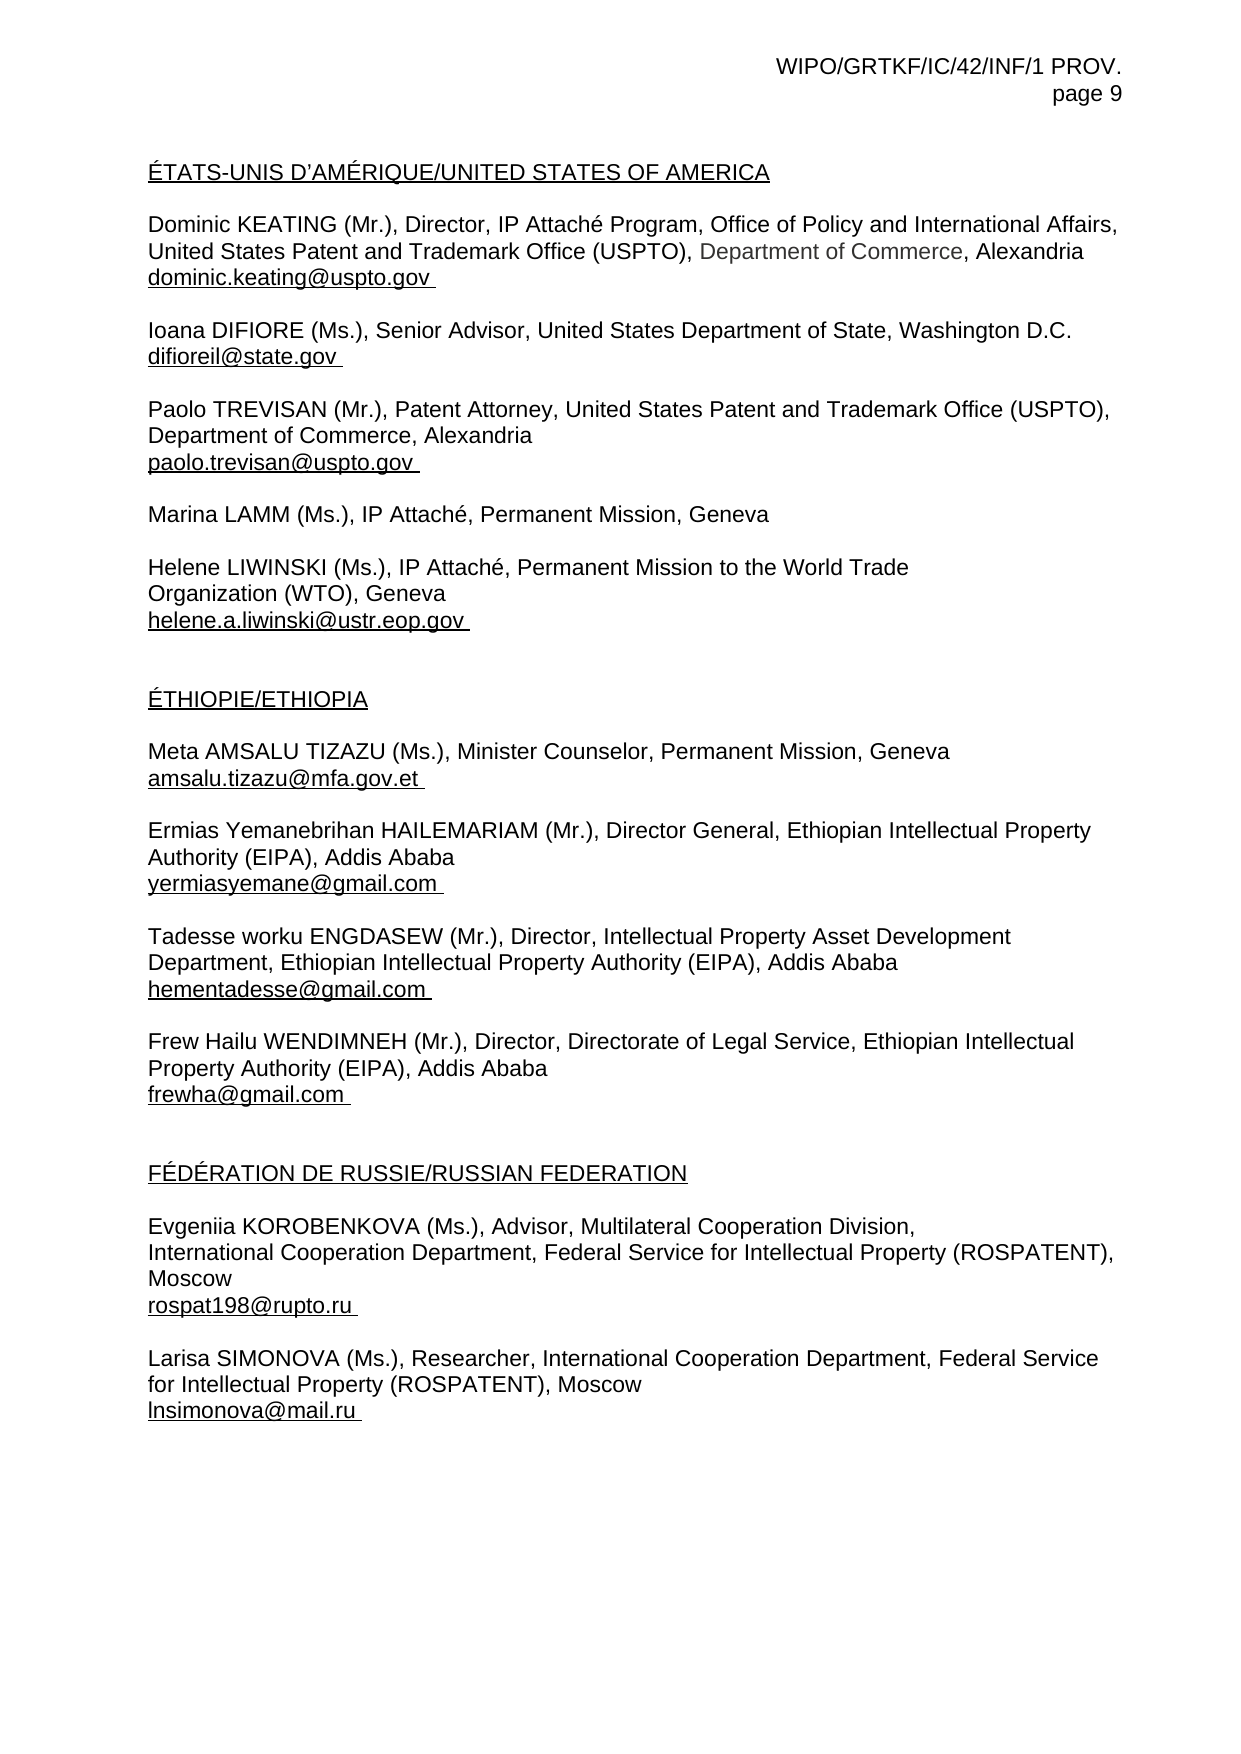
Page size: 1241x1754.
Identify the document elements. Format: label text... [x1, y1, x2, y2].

text ÉTHIOPIE/ETHIOPIA [148, 686, 1122, 712]
text difioreil@state.gov [148, 343, 1122, 369]
text Evgeniia KOROBENKOVA (Ms.), Advisor, Multilateral Cooperation Division, International Cooperation Department, Federal Service for Intellectual Property (ROSPATENT), Moscow [148, 1213, 1122, 1292]
text Meta AMSALU TIZAZU (Ms.), Minister Counselor, Permanent Mission, Geneva [148, 738, 1122, 765]
text Paolo TREVISAN (Mr.), Patent Attorney, United States Patent and Trademark Office (USPTO), Department of Commerce, Alexandria [148, 396, 1122, 448]
text Dominic KEATING (Mr.), Director, IP Attaché Program, Office of Policy and International Affairs, United States Patent and Trademark Office (USPTO), Department of Commerce, Alexandria [148, 211, 1122, 264]
text helene.a.liwinski@ustr.eop.gov [148, 607, 1122, 633]
text Ioana DIFIORE (Ms.), Senior Advisor, United States Department of State, Washington D.C. [148, 317, 1122, 343]
text paolo.trevisan@uspto.gov [148, 448, 1122, 475]
text ÉTATS-UNIS D’AMÉRIQUE/UNITED STATES OF AMERICA [148, 158, 1122, 185]
text amsalu.tizazu@mfa.gov.et [148, 765, 1122, 791]
text rospat198@rupto.ru [148, 1292, 1122, 1318]
text FÉDÉRATION DE RUSSIE/RUSSIAN FEDERATION [148, 1160, 1122, 1186]
text lnsimonova@mail.ru [148, 1397, 1122, 1423]
text Ermias Yemanebrihan HAILEMARIAM (Mr.), Director General, Ethiopian Intellectual Property Authority (EIPA), Addis Ababa [148, 817, 1122, 870]
text Tadesse worku ENGDASEW (Mr.), Director, Intellectual Property Asset Development Department, Ethiopian Intellectual Property Authority (EIPA), Addis Ababa [148, 923, 1122, 976]
text Helene LIWINSKI (Ms.), IP Attaché, Permanent Mission to the World Trade Organization (WTO), Geneva [148, 554, 1122, 607]
text Frew Hailu WENDIMNEH (Mr.), Director, Directorate of Legal Service, Ethiopian Intellectual Property Authority (EIPA), Addis Ababa [148, 1028, 1122, 1081]
text Larisa SIMONOVA (Ms.), Researcher, International Cooperation Department, Federal Service for Intellectual Property (ROSPATENT), Moscow [148, 1344, 1122, 1397]
text yermiasyemane@gmail.com [148, 870, 1122, 896]
text Marina LAMM (Ms.), IP Attaché, Permanent Mission, Geneva [148, 501, 1122, 527]
text frewha@gmail.com [148, 1081, 1122, 1107]
text hementadesse@gmail.com [148, 976, 1122, 1002]
text dominic.keating@uspto.gov [148, 264, 1122, 290]
